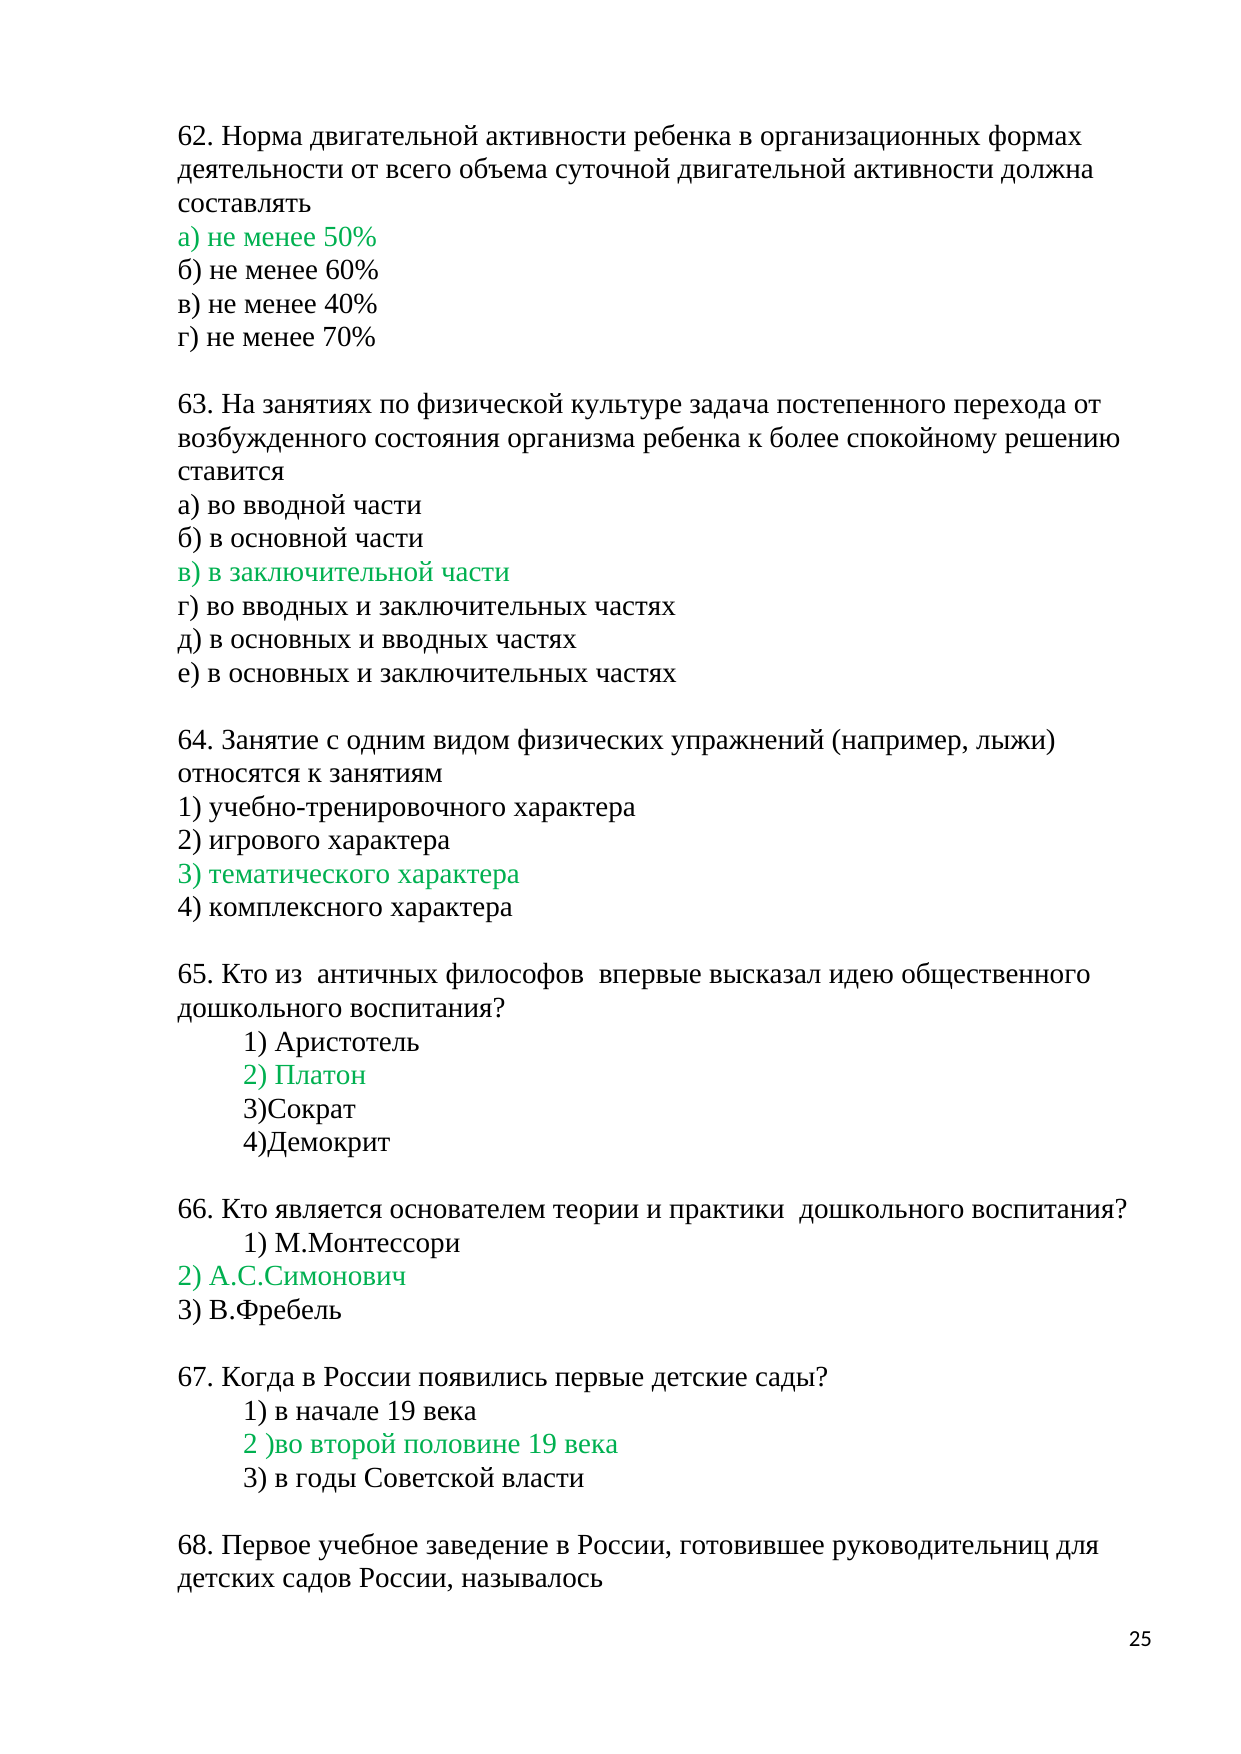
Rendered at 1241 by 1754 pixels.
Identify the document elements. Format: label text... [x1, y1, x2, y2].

text 2) игрового характера [177, 822, 1152, 856]
text 2) Платон [177, 1057, 1152, 1091]
text а) во вводной части [177, 487, 1152, 521]
text 68. Первое учебное заведение в России, готовившее руководительниц для детских садов России, называлось [177, 1527, 1152, 1594]
text 63. На занятиях по физической культуре задача постепенного перехода от возбужденного состояния организма ребенка к более спокойному решению ставится [177, 386, 1152, 487]
text е) в основных и заключительных частях [177, 655, 1152, 688]
text 3) В.Фребель [177, 1292, 1152, 1326]
text г) во вводных и заключительных частях [177, 588, 1152, 621]
text 1) в начале 19 века [177, 1393, 1152, 1426]
text 64. Занятие с одним видом физических упражнений (например, лыжи) относятся к занятиям [177, 722, 1152, 789]
text 62. Норма двигательной активности ребенка в организационных формах деятельности от всего объема суточной двигательной активности должна составлять [177, 118, 1152, 219]
text 65. Кто из античных философов впервые высказал идею общественного дошкольного воспитания? [177, 957, 1152, 1024]
text 67. Когда в России появились первые детские сады? [177, 1359, 1152, 1393]
text 4)Демокрит [177, 1124, 1152, 1158]
text 3) в годы Советской власти [177, 1460, 1152, 1493]
text в) в заключительной части [177, 554, 1152, 588]
text 3)Сократ [177, 1091, 1152, 1124]
text г) не менее 70% [177, 319, 1152, 353]
text 4) комплексного характера [177, 889, 1152, 923]
text д) в основных и вводных частях [177, 621, 1152, 655]
text 2) А.С.Симонович [177, 1258, 1152, 1292]
text 3) тематического характера [177, 856, 1152, 889]
text 1) М.Монтессори [177, 1225, 1152, 1258]
text 2 )во второй половине 19 века [177, 1426, 1152, 1460]
text 1) учебно-тренировочного характера [177, 789, 1152, 822]
text 66. Кто является основателем теории и практики дошкольного воспитания? [177, 1191, 1152, 1225]
text 1) Аристотель [177, 1024, 1152, 1057]
text б) в основной части [177, 521, 1152, 554]
text а) не менее 50% [177, 219, 1152, 252]
text б) не менее 60% [177, 252, 1152, 286]
text в) не менее 40% [177, 286, 1152, 319]
